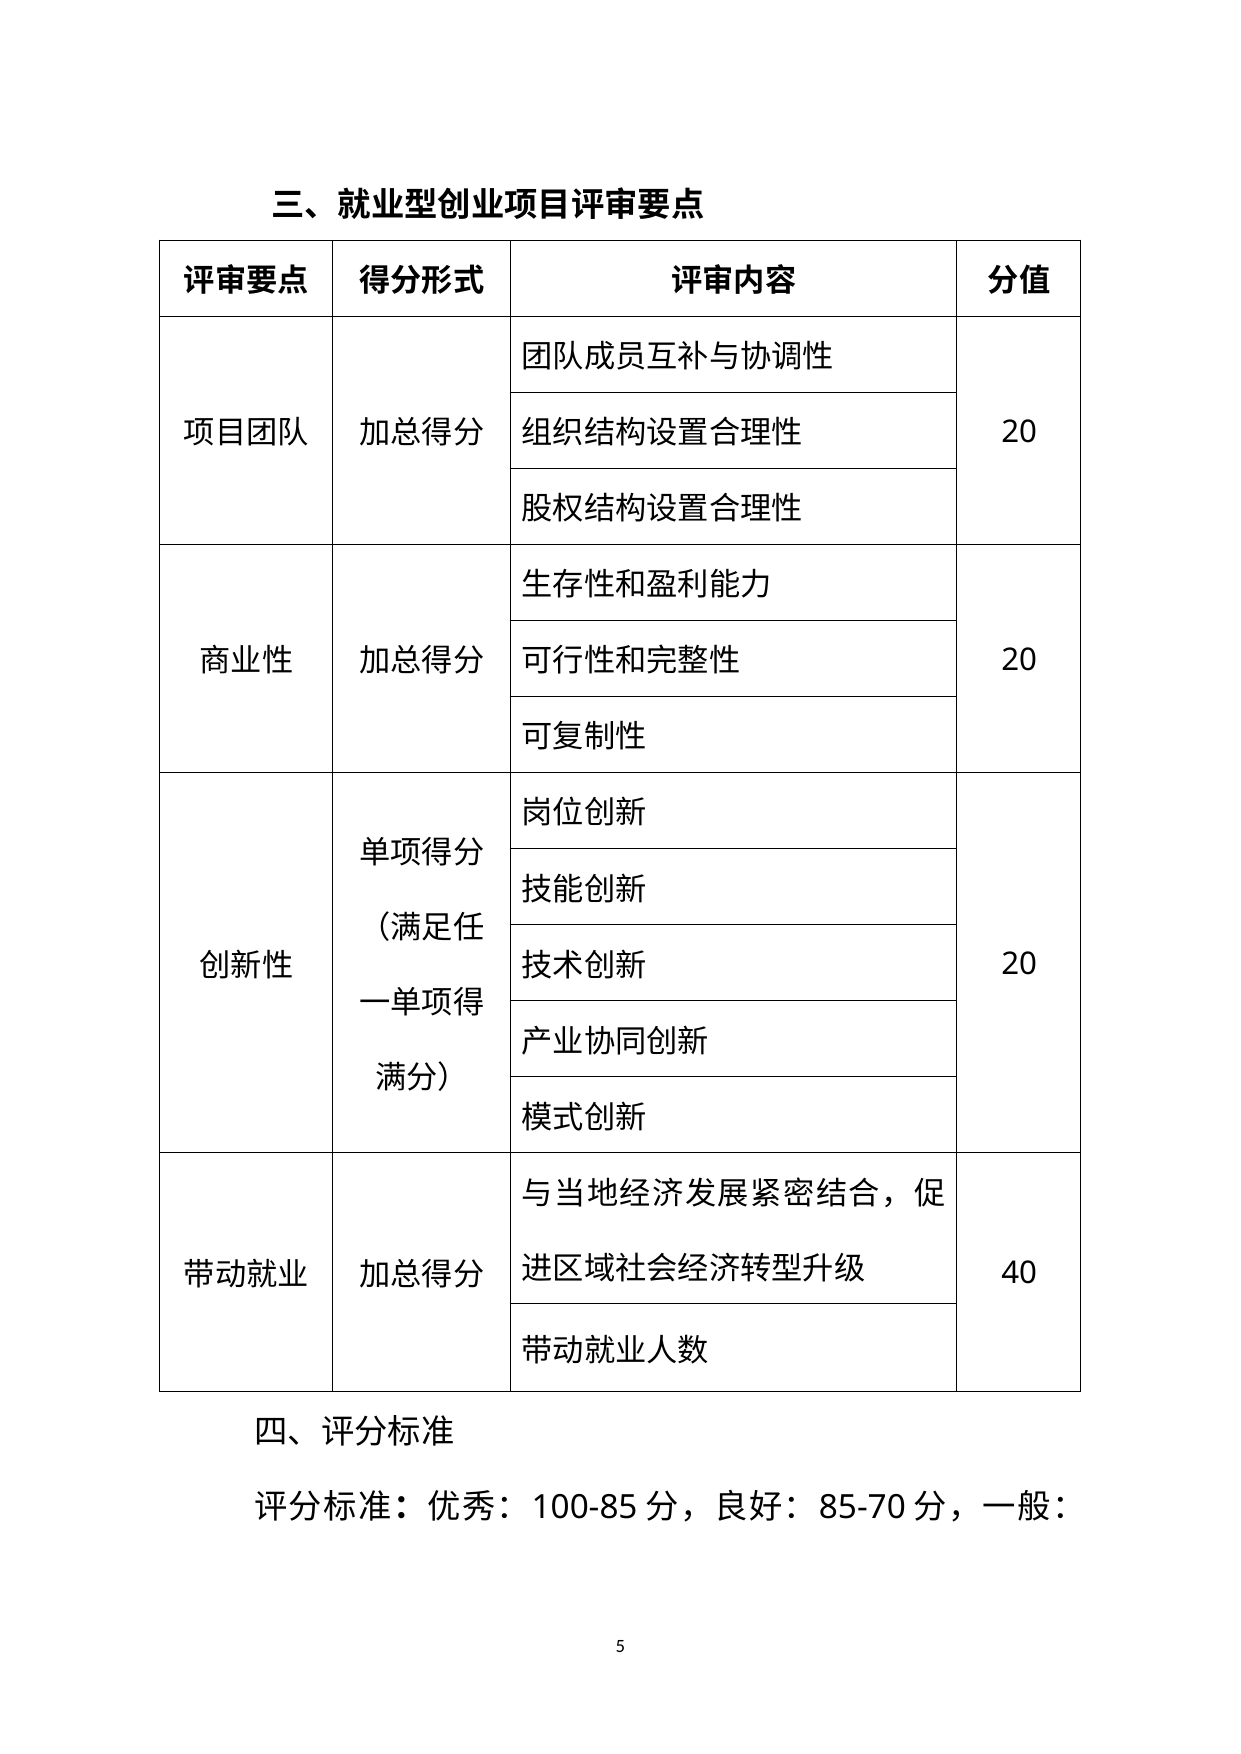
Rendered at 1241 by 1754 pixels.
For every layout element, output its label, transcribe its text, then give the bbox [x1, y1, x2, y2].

table_cell 商业性 [160, 545, 332, 772]
table_cell 股权结构设置合理性 [511, 469, 956, 544]
table_cell 生存性和盈利能力 [511, 545, 956, 620]
table_cell 创新性 [160, 773, 332, 1152]
table_cell 带动就业 [160, 1153, 332, 1391]
table_cell 加总得分 [333, 317, 510, 544]
text 四、评分标准 [187, 1392, 1053, 1467]
table_cell 技能创新 [511, 849, 956, 924]
table_cell 模式创新 [511, 1077, 956, 1152]
table_cell 单项得分（满足任一单项得满分） [333, 773, 510, 1152]
table_header 评审要点 [160, 241, 332, 316]
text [187, 1467, 1053, 1542]
table_header 得分形式 [333, 241, 510, 316]
table_header 评审内容 [511, 241, 956, 316]
table_cell 与当地经济发展紧密结合，促进区域社会经济转型升级 [511, 1153, 956, 1303]
table_cell 加总得分 [333, 545, 510, 772]
table_cell 组织结构设置合理性 [511, 393, 956, 468]
subtitle 三、就业型创业项目评审要点 [187, 164, 1053, 239]
table_cell 项目团队 [160, 317, 332, 544]
table_cell 产业协同创新 [511, 1001, 956, 1076]
table_cell 团队成员互补与协调性 [511, 317, 956, 392]
table_cell 岗位创新 [511, 773, 956, 848]
table_cell 技术创新 [511, 925, 956, 1000]
table_cell 带动就业人数 [511, 1304, 956, 1391]
table_cell 加总得分 [333, 1153, 510, 1391]
table_cell 可行性和完整性 [511, 621, 956, 696]
table_cell 20 [957, 773, 1080, 1152]
table_cell 20 [957, 545, 1080, 772]
table_cell 20 [957, 317, 1080, 544]
table_cell 40 [957, 1153, 1080, 1391]
table_cell 可复制性 [511, 697, 956, 772]
table_header 分值 [957, 241, 1080, 316]
